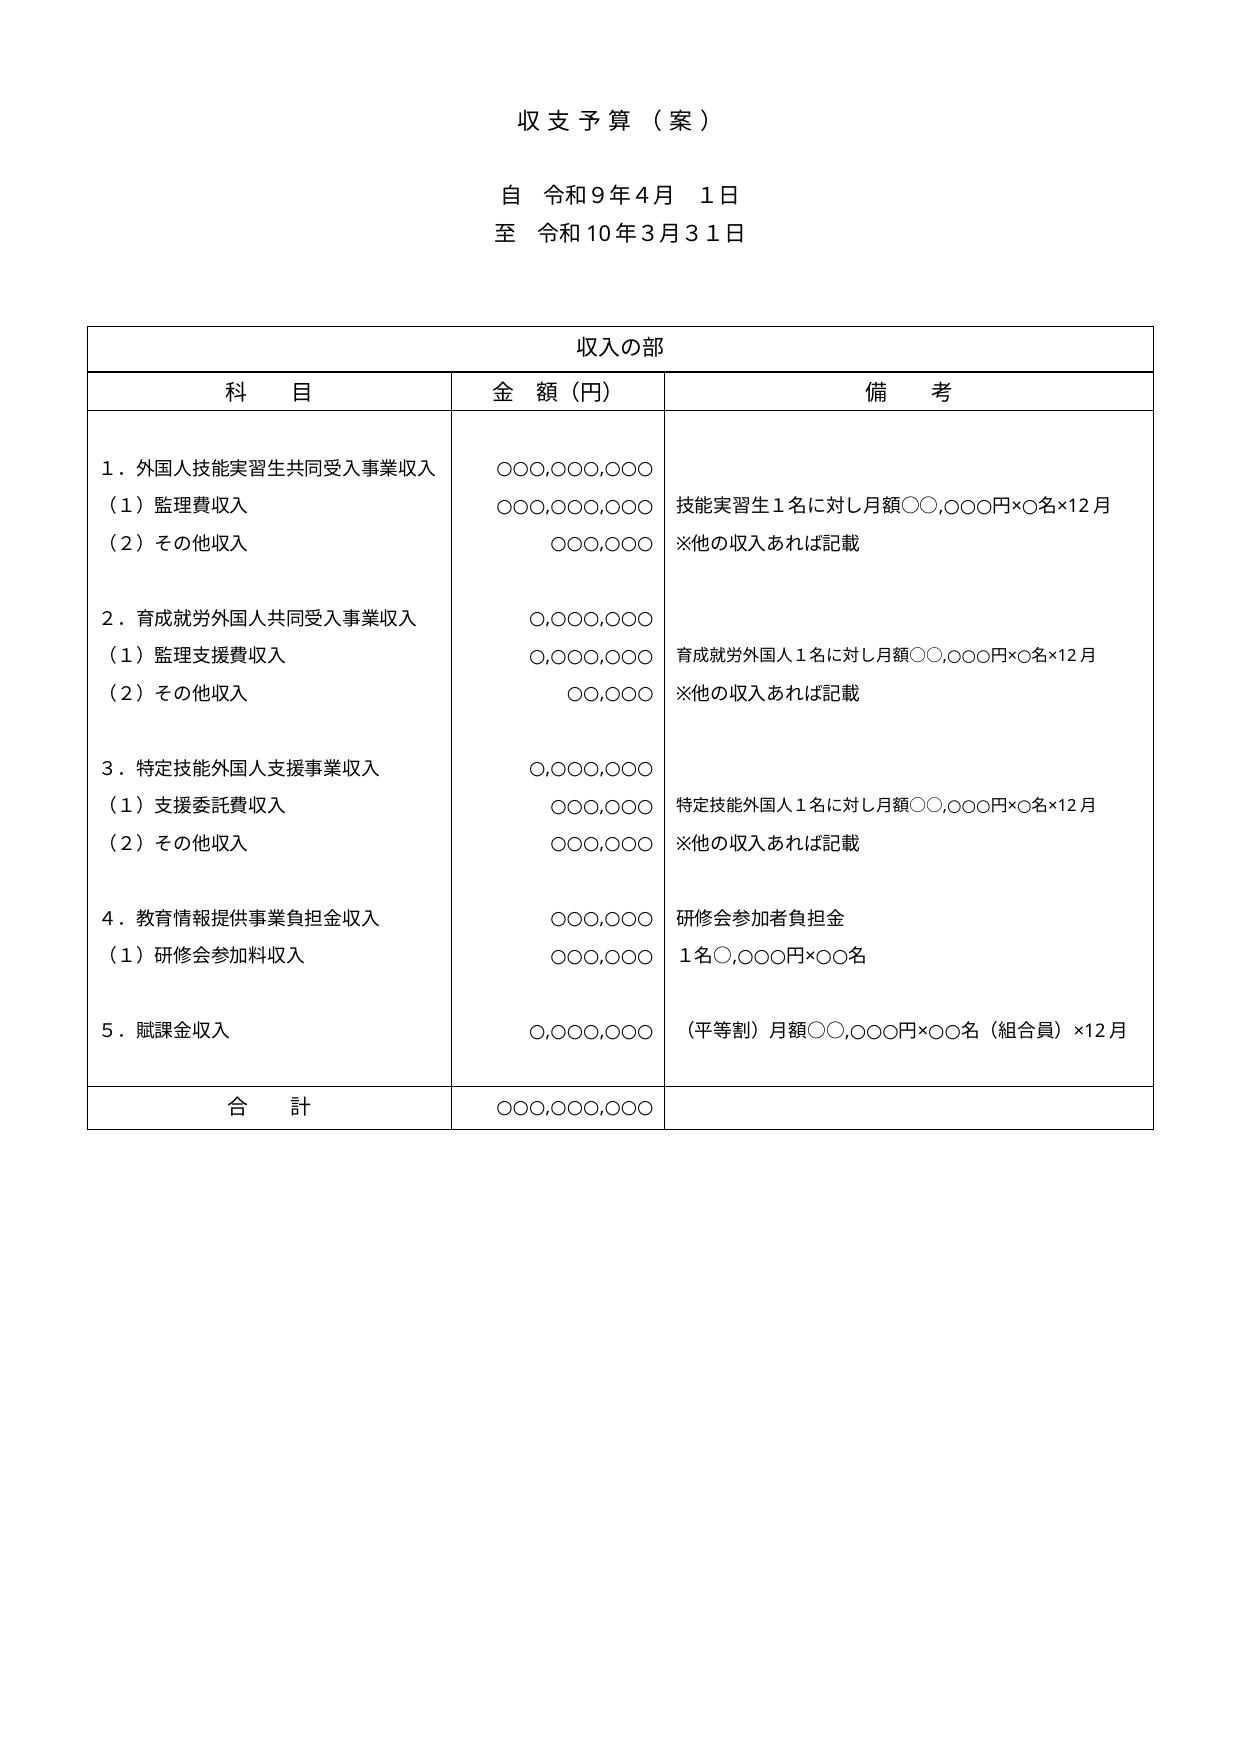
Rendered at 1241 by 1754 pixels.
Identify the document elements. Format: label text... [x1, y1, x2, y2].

table_cell 金 額（円） [452, 373, 664, 410]
table_header 収入の部 [88, 327, 1153, 371]
table_cell 備 考 [665, 373, 1153, 410]
table_cell 合 計 [88, 1087, 451, 1128]
table_cell 技能実習生１名に対し月額○○,○○○円×○名×12月 ※他の収入あれば記載 育成就労外国人１名に対し月額○○,○○○円×○名×12月 ※他の収入あれば記載 特定技能外国人１名に対し月額○○,○○○円×○名×12月 ※他の収入あれば記載 研修会参加者負担金 １名○,○○○円×○○名 （平等割）月額○○,○○○円×○○名（組合員）×12月 [665, 411, 1153, 1086]
text 至 令和10年３月３１日 [59, 213, 1181, 251]
table_cell 科 目 [88, 373, 451, 410]
table_cell [665, 1087, 1153, 1128]
table_cell ○○○,○○○,○○○ ○○○,○○○,○○○ ○○○,○○○ ○,○○○,○○○ ○,○○○,○○○ ○○,○○○ ○,○○○,○○○ ○○○,○○○ ○○○,○○○ ○○○,○○○ ○○○,○○○ ○,○○○,○○○ [452, 411, 664, 1086]
text 自 令和９年４月 １日 [59, 176, 1181, 213]
text 収支予算（案） [59, 101, 1181, 138]
table_cell １．外国人技能実習生共同受入事業収入 （１）監理費収入 （２）その他収入 ２．育成就労外国人共同受入事業収入 （１）監理支援費収入 （２）その他収入 ３．特定技能外国人支援事業収入 （１）支援委託費収入 （２）その他収入 ４．教育情報提供事業負担金収入 （１）研修会参加料収入 ５．賦課金収入 [88, 411, 451, 1086]
table_cell ○○○,○○○,○○○ [452, 1087, 664, 1128]
